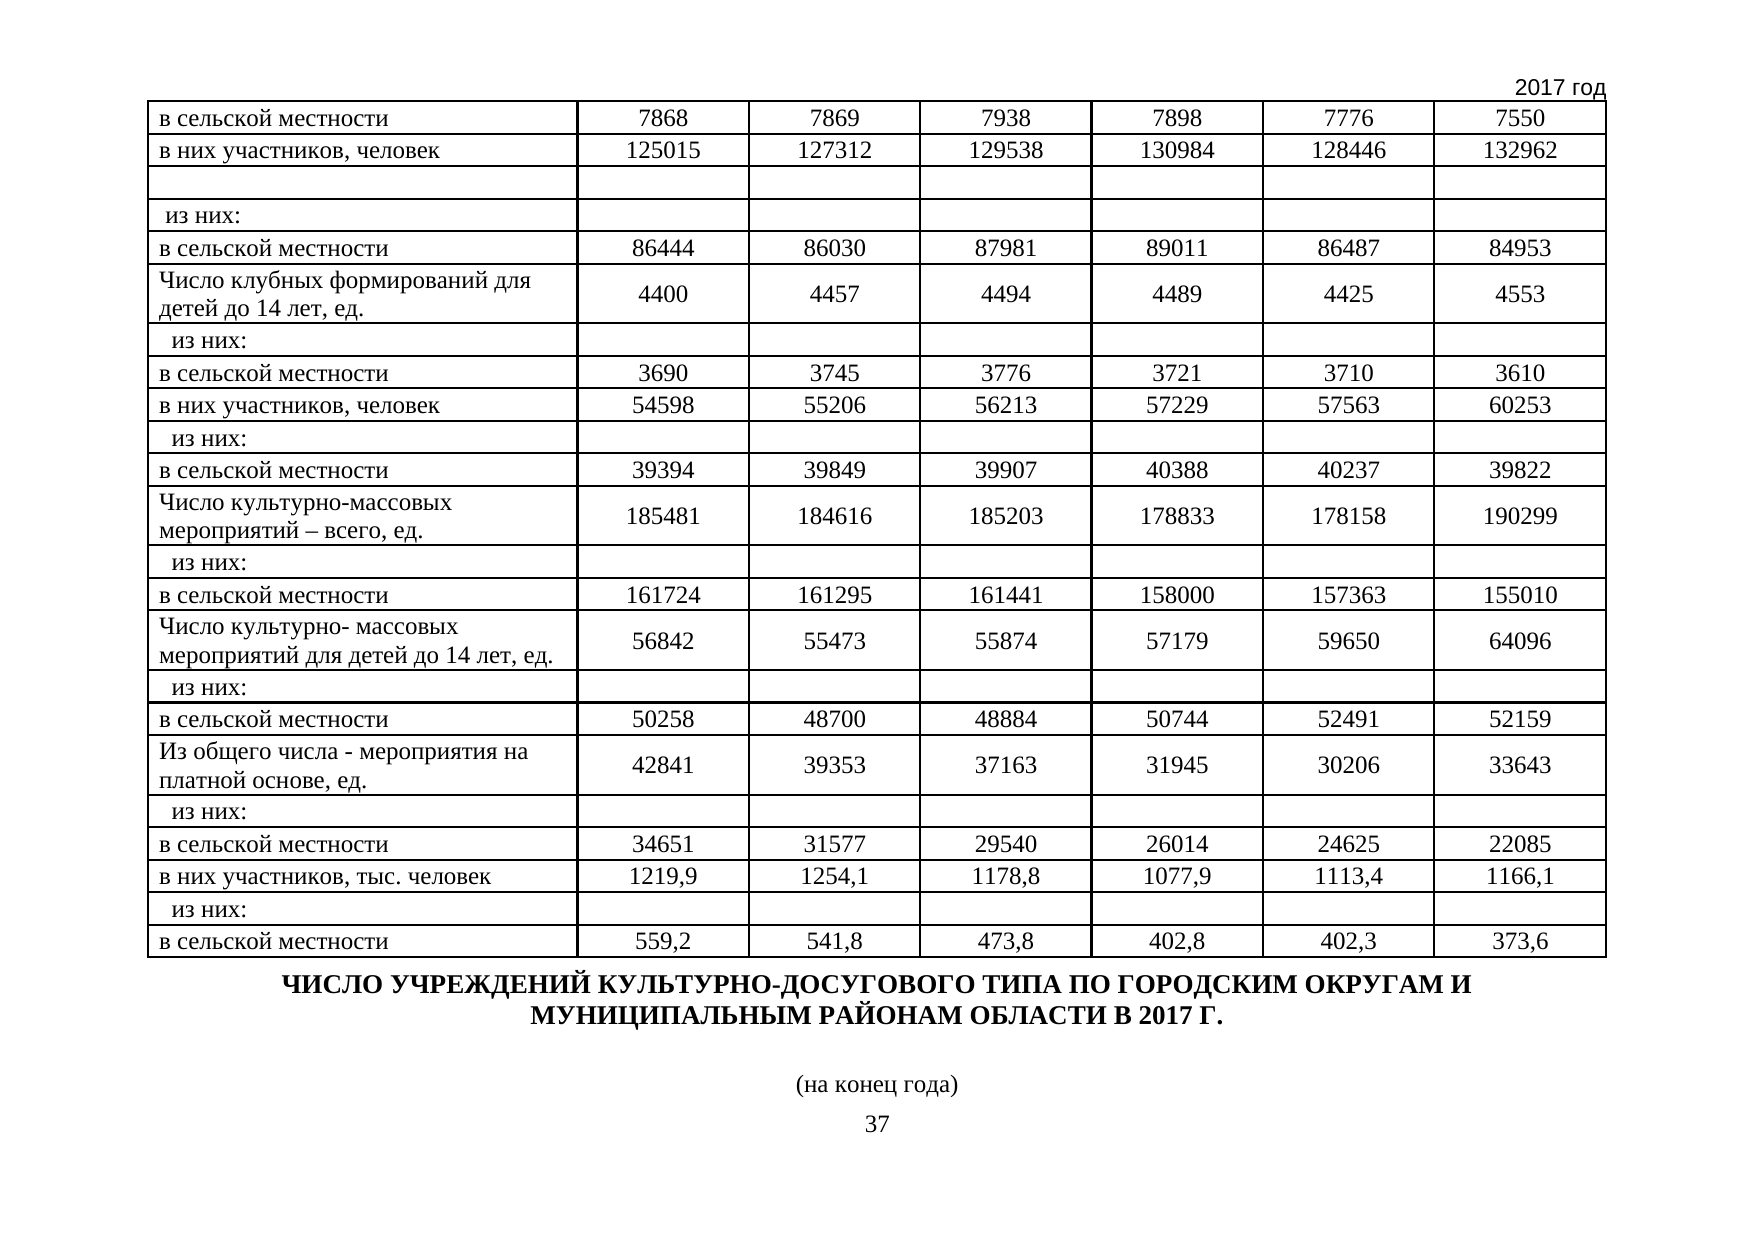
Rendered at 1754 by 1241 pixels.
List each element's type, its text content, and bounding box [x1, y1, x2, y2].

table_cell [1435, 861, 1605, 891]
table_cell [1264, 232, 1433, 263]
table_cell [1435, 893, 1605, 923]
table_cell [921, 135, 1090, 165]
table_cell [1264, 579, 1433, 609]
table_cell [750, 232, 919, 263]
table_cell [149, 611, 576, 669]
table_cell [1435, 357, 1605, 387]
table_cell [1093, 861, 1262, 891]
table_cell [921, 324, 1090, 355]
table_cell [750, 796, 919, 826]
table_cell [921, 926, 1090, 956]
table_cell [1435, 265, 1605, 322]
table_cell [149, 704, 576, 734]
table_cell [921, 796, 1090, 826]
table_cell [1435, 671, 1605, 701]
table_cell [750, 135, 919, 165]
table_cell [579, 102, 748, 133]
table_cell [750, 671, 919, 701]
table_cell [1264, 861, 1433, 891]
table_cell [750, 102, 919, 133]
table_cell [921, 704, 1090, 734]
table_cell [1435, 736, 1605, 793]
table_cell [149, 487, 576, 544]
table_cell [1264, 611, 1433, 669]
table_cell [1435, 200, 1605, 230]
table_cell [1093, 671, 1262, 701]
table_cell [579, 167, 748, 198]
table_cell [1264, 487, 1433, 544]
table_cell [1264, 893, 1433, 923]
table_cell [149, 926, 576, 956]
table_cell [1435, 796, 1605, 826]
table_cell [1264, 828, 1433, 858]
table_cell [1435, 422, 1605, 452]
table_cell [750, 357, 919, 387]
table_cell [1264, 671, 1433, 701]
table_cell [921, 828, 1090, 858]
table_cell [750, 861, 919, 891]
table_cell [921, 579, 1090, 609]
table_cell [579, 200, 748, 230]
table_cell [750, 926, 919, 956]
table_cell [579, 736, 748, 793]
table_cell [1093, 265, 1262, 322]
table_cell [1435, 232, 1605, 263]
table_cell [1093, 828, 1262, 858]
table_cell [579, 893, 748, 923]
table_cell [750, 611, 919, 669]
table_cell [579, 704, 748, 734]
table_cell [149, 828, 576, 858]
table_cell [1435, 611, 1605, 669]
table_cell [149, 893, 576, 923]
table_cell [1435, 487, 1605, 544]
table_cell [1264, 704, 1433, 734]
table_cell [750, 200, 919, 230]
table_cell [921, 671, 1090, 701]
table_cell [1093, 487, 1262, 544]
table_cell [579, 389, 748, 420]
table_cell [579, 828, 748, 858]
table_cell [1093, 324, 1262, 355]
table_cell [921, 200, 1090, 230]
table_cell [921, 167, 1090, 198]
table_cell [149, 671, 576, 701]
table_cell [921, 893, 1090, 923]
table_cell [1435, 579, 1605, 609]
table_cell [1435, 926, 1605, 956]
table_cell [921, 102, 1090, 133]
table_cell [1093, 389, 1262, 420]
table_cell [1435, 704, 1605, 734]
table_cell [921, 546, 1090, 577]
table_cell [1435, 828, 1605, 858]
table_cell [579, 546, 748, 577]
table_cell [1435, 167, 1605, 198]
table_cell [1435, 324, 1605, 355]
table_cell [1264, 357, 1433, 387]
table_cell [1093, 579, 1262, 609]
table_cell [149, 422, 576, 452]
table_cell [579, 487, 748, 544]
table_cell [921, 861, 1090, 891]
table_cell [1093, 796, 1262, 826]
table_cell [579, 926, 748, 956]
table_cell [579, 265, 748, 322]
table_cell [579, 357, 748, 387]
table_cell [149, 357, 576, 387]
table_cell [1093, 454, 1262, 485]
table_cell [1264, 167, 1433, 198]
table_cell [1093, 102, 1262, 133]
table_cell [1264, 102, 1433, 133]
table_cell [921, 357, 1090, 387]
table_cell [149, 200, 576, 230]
text (на конец года) [148, 1069, 1606, 1098]
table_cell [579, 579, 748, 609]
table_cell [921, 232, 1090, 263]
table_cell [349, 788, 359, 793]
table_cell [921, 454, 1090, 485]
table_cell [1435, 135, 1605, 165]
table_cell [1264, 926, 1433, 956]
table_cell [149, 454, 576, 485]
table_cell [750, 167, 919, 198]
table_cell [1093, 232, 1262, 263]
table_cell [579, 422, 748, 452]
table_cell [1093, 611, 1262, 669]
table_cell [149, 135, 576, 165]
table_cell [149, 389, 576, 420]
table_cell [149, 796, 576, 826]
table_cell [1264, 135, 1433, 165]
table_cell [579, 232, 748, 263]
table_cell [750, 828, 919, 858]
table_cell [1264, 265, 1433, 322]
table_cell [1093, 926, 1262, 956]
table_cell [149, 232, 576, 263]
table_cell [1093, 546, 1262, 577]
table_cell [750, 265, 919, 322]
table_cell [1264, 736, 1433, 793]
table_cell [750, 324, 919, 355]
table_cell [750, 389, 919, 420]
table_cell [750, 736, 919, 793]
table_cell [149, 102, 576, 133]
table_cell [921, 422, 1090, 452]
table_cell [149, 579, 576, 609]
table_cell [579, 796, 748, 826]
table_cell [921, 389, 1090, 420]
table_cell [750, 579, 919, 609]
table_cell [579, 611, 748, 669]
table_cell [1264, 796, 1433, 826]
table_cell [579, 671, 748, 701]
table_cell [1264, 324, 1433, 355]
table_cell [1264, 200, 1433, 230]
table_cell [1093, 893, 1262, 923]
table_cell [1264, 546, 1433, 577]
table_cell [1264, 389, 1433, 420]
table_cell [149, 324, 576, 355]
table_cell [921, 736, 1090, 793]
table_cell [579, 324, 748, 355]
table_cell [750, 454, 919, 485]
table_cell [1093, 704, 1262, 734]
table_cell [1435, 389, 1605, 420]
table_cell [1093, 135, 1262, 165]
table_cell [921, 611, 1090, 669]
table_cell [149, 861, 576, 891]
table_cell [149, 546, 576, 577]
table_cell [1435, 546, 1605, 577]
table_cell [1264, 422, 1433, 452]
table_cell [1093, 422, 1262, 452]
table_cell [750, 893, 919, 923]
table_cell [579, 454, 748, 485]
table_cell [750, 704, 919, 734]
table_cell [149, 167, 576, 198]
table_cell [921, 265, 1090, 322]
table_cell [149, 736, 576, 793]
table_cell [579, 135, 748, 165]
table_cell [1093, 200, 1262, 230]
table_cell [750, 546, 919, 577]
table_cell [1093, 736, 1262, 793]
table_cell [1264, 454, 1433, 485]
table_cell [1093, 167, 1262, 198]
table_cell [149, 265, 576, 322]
text ЧИСЛО УЧРЕЖДЕНИЙ КУЛЬТУРНО-ДОСУГОВОГО ТИПА ПО ГОРОДСКИМ ОКРУГАМ и муниципальным районам области в 2017 г. [148, 960, 1606, 1039]
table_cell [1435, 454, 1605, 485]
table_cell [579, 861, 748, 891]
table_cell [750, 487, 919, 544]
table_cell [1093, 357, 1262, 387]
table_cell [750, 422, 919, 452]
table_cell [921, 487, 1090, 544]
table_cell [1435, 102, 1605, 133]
